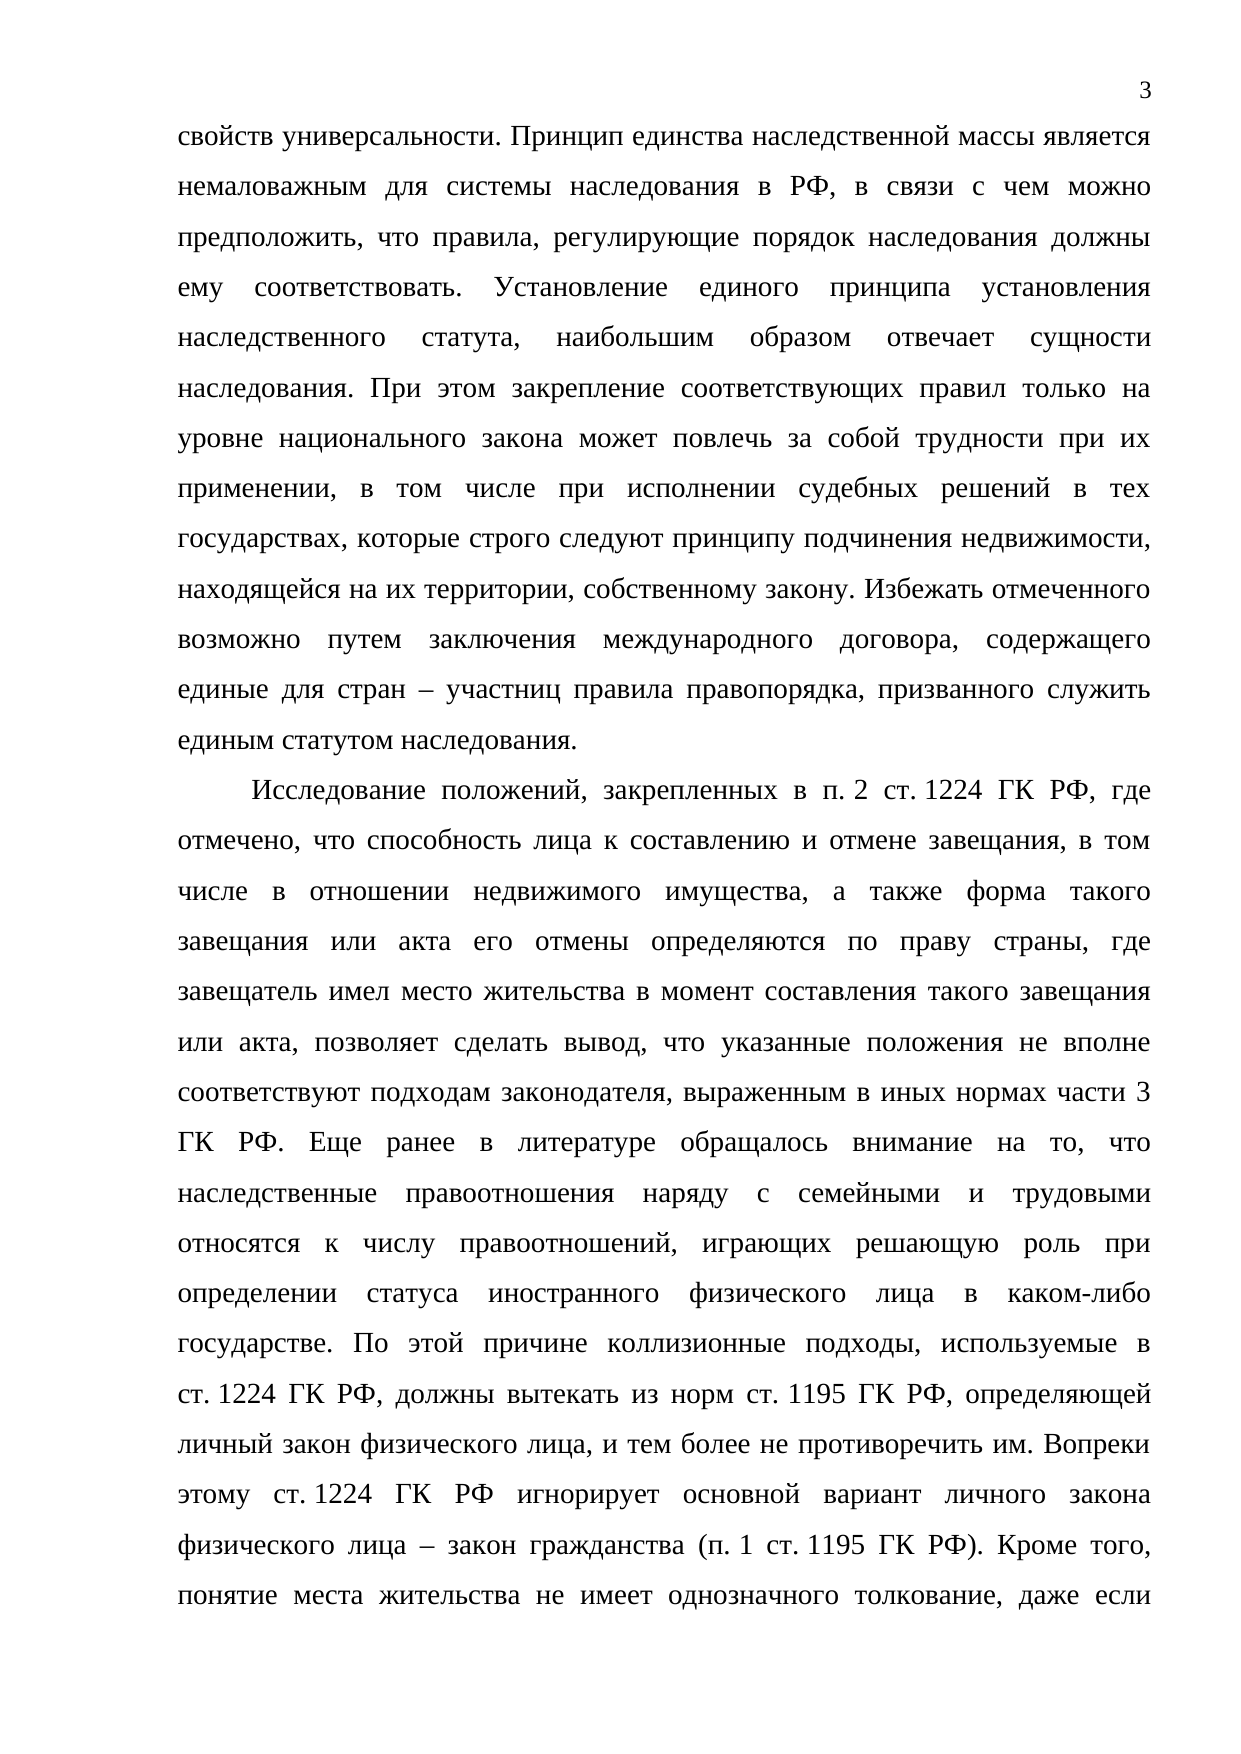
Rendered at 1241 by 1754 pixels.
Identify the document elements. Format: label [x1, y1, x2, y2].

text [177, 772, 1152, 1611]
text [177, 118, 1152, 755]
